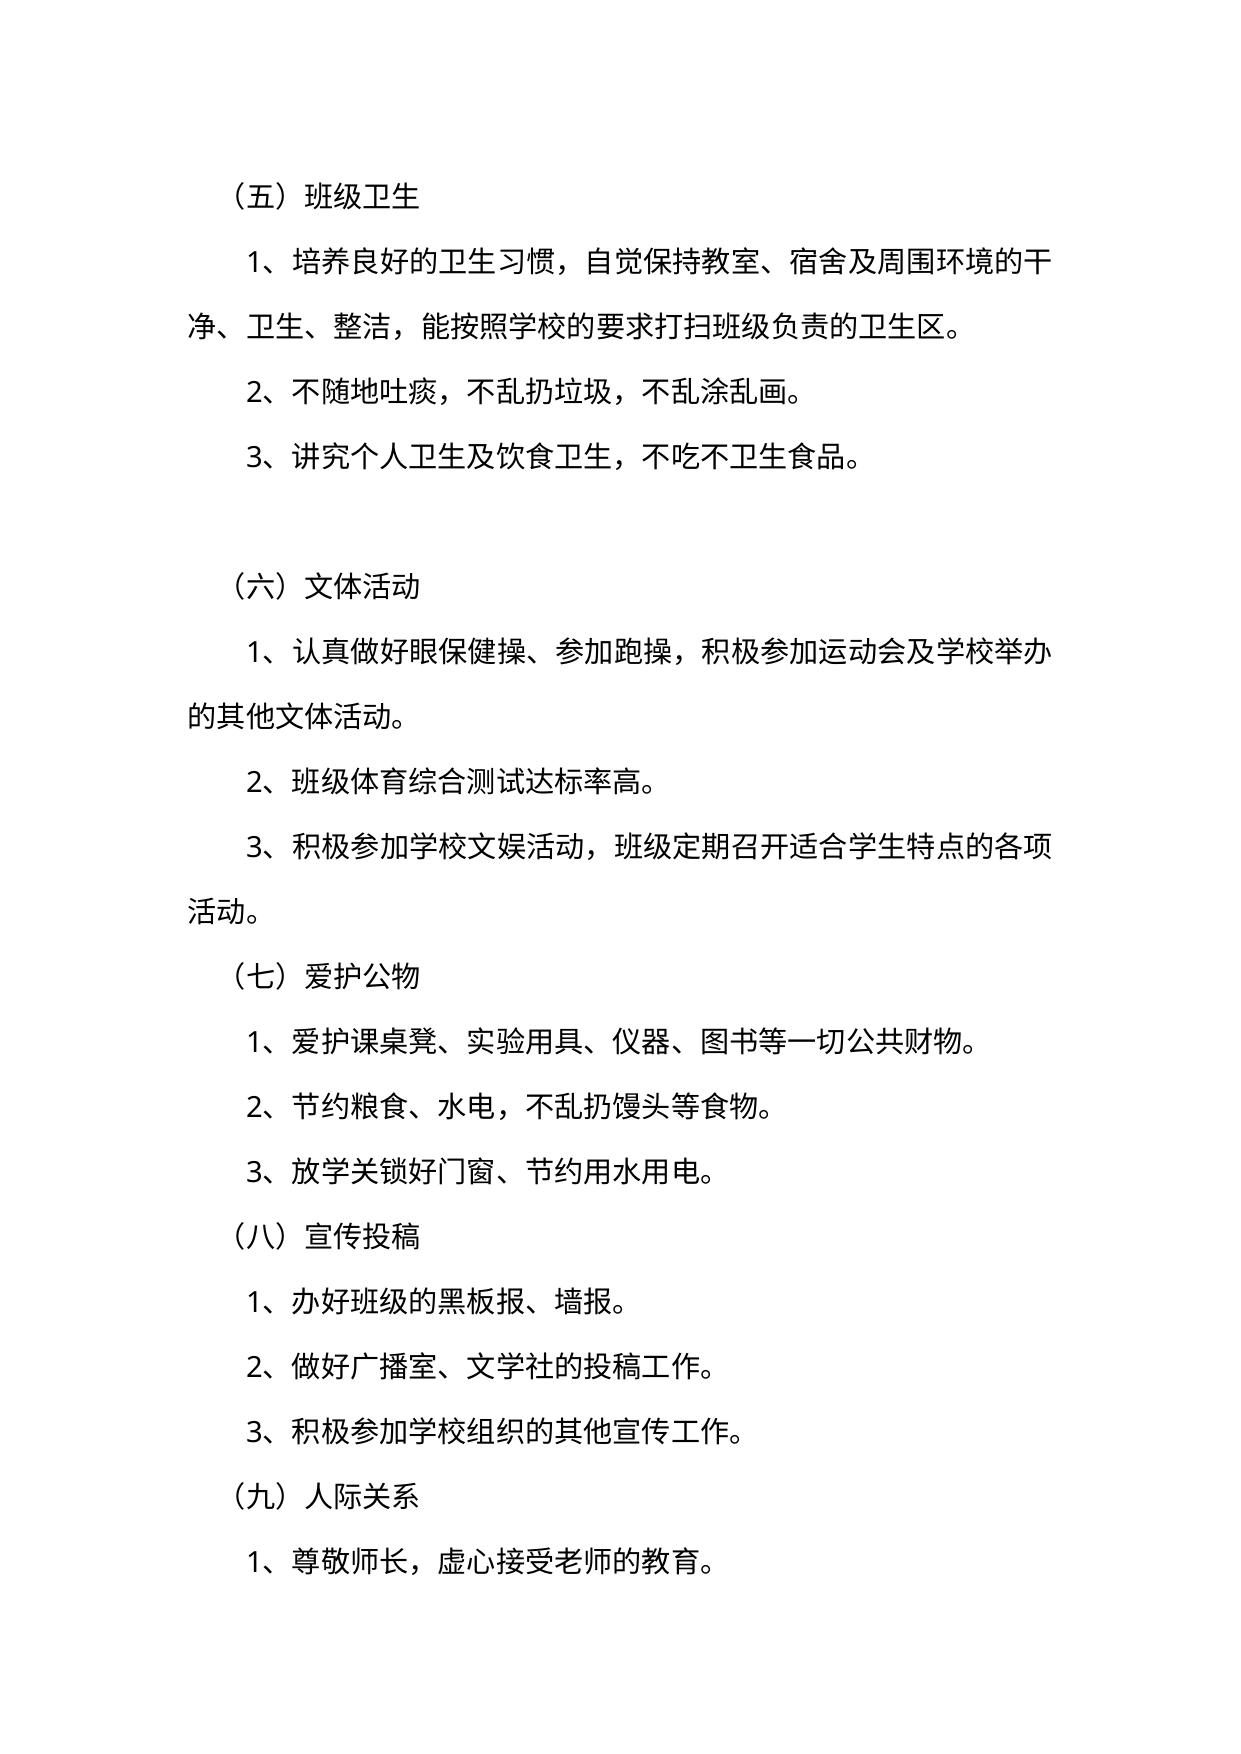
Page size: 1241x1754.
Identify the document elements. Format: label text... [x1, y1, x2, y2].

text （六）文体活动 [187, 552, 1053, 617]
text 1、认真做好眼保健操、参加跑操，积极参加运动会及学校举办的其他文体活动。 [187, 617, 1053, 747]
text 1、尊敬师长，虚心接受老师的教育。 [187, 1527, 1053, 1592]
text 2、不随地吐痰，不乱扔垃圾，不乱涂乱画。 [187, 357, 1053, 422]
text 2、班级体育综合测试达标率高。 [187, 747, 1053, 812]
text （九）人际关系 [187, 1462, 1053, 1527]
text （七）爱护公物 [187, 942, 1053, 1007]
text 3、讲究个人卫生及饮食卫生，不吃不卫生食品。 [187, 422, 1053, 487]
text （八）宣传投稿 [187, 1202, 1053, 1267]
text 1、爱护课桌凳、实验用具、仪器、图书等一切公共财物。 [187, 1007, 1053, 1072]
text 2、做好广播室、文学社的投稿工作。 [187, 1332, 1053, 1397]
text 3、放学关锁好门窗、节约用水用电。 [187, 1137, 1053, 1202]
text （五）班级卫生 [187, 162, 1053, 227]
text 1、办好班级的黑板报、墙报。 [187, 1267, 1053, 1332]
text 1、培养良好的卫生习惯，自觉保持教室、宿舍及周围环境的干净、卫生、整洁，能按照学校的要求打扫班级负责的卫生区。 [187, 227, 1053, 357]
text 3、积极参加学校组织的其他宣传工作。 [187, 1397, 1053, 1462]
text 2、节约粮食、水电，不乱扔馒头等食物。 [187, 1072, 1053, 1137]
text 3、积极参加学校文娱活动，班级定期召开适合学生特点的各项活动。 [187, 812, 1053, 942]
